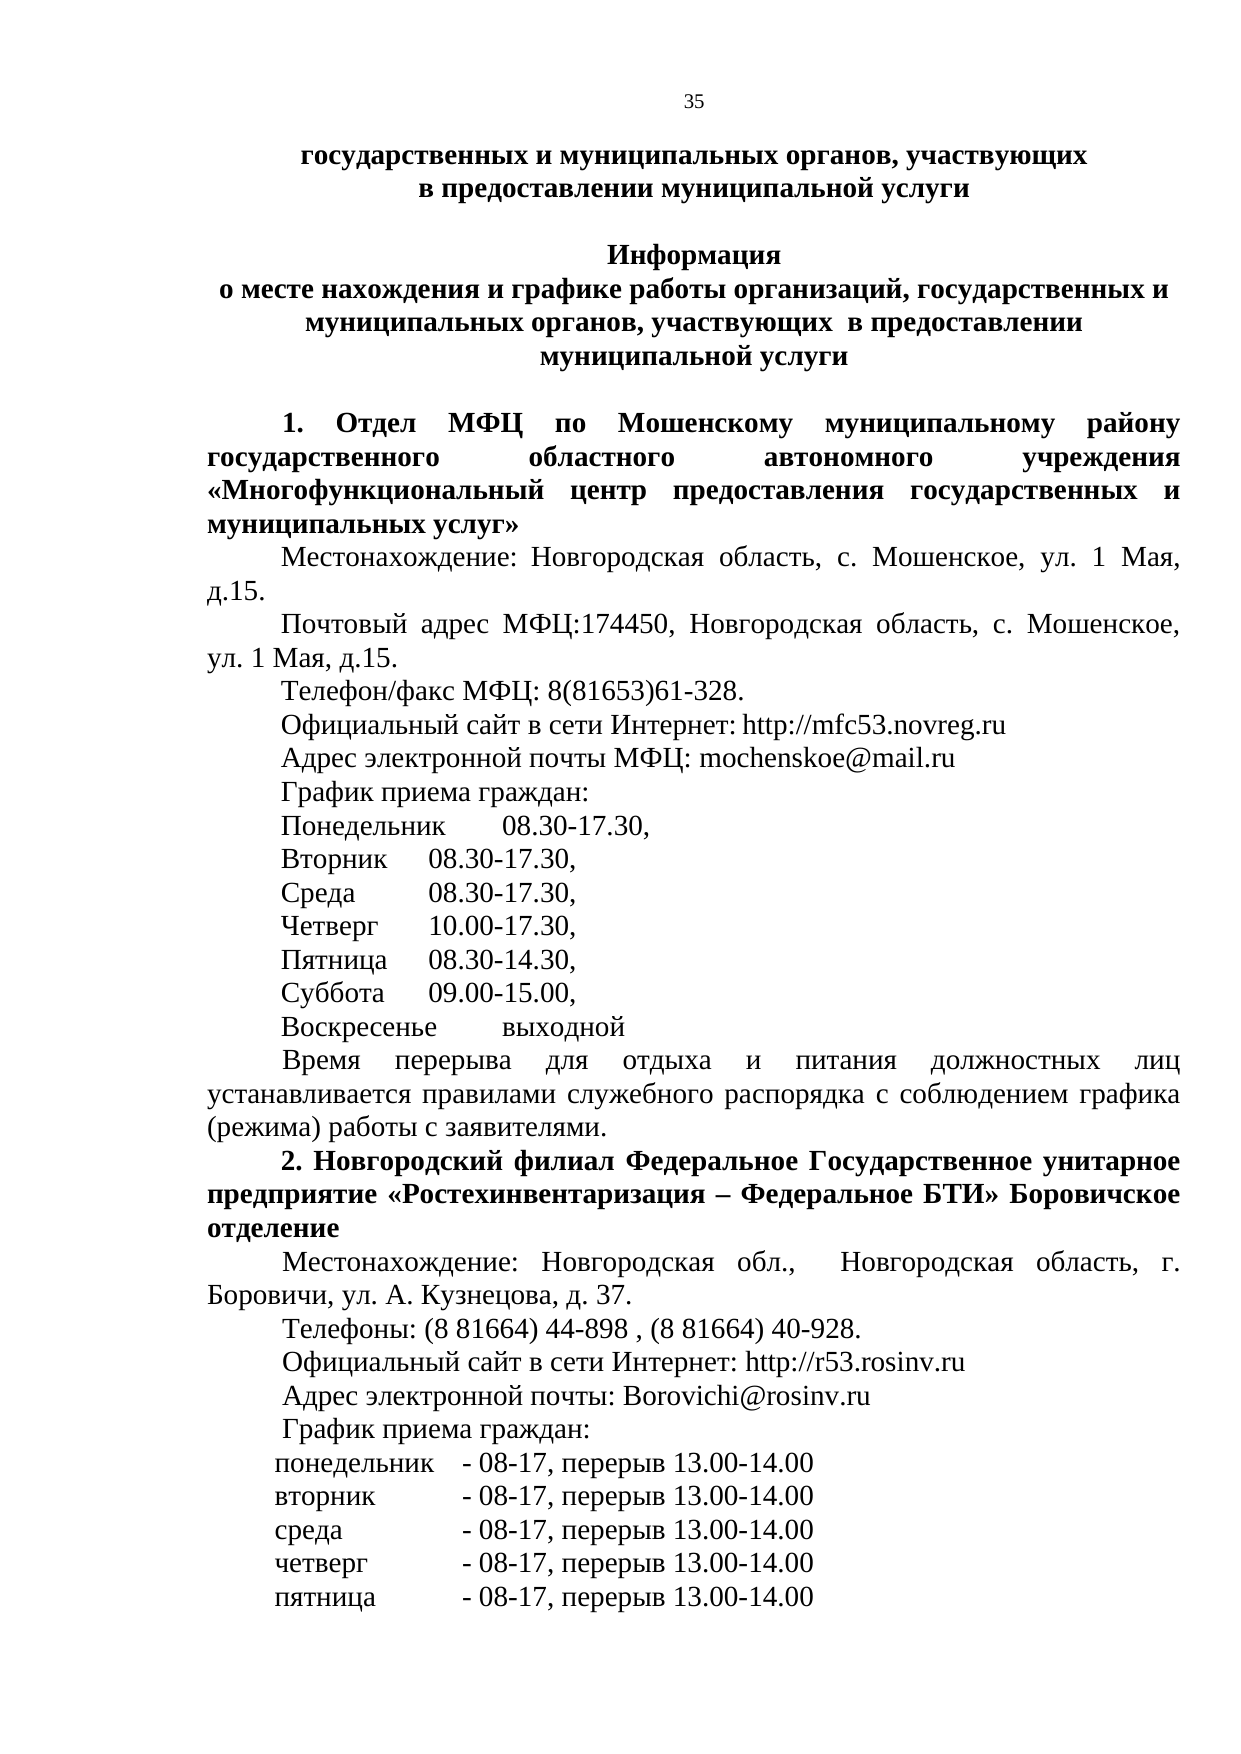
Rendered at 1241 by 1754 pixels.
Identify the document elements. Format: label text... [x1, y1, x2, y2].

text муниципальной услуги [207, 338, 1181, 372]
text Почтовый адрес МФЦ:174450, Новгородская область, с. Мошенское, ул. 1 Мая, д.15. [207, 606, 1181, 673]
text Информация [207, 237, 1181, 271]
text 1. Отдел МФЦ по Мошенскому муниципальному району государственного областного автономного учреждения «Многофункциональный центр предоставления государственных и муниципальных услуг» [207, 405, 1181, 539]
text Вторник 08.30-17.30, [207, 841, 1181, 875]
text Воскресенье выходной [207, 1009, 1181, 1042]
text о месте нахождения и графике работы организаций, государственных и муниципальных органов, участвующих в предоставлении [207, 271, 1181, 338]
text Адрес электронной почты МФЦ: mochenskoe@mail.ru [207, 741, 1181, 774]
text 2. Новгородский филиал Федеральное Государственное унитарное предприятие «Ростехинвентаризация – Федеральное БТИ» Боровичское отделение [207, 1143, 1181, 1244]
table_cell вторник [263, 1479, 451, 1512]
text государственных и муниципальных органов, участвующих [207, 137, 1181, 170]
text График приема граждан: [207, 1411, 1181, 1445]
text Понедельник 08.30-17.30, [207, 808, 1181, 841]
table_cell - 08-17, перерыв 13.00-14.00 [451, 1579, 1182, 1613]
table_header - 08-17, перерыв 13.00-14.00 [451, 1445, 1182, 1478]
text Время перерыва для отдыха и питания должностных лиц устанавливается правилами служебного распорядка с соблюдением графика (режима) работы с заявителями. [207, 1042, 1181, 1143]
text Официальный сайт в сети Интернет: http://r53.rosinv.ru [207, 1344, 1181, 1378]
table_cell - 08-17, перерыв 13.00-14.00 [451, 1512, 1182, 1546]
table_cell среда [263, 1512, 451, 1546]
text Пятница 08.30-14.30, [207, 942, 1181, 975]
text Местонахождение: Новгородская обл., Новгородская область, г. Боровичи, ул. А. Кузнецова, д. 37. [207, 1244, 1181, 1311]
table_cell - 08-17, перерыв 13.00-14.00 [451, 1546, 1182, 1579]
text Суббота 09.00-15.00, [207, 975, 1181, 1009]
text Четверг 10.00-17.30, [207, 908, 1181, 942]
text в предоставлении муниципальной услуги [207, 170, 1181, 204]
table_cell четверг [263, 1546, 451, 1579]
table_cell - 08-17, перерыв 13.00-14.00 [451, 1479, 1182, 1512]
text Местонахождение: Новгородская область, с. Мошенское, ул. 1 Мая, д.15. [207, 539, 1181, 606]
text Адрес электронной почты: Borovichi@rosinv.ru [207, 1378, 1181, 1411]
text Официальный сайт в сети Интернет: http://mfc53.novreg.ru [207, 707, 1181, 741]
text График приема граждан: [207, 774, 1181, 808]
text Телефон/факс МФЦ: 8(81653)61-328. [207, 673, 1181, 707]
text Среда 08.30-17.30, [207, 875, 1181, 908]
table_header понедельник [263, 1445, 451, 1478]
text Телефоны: (8 81664) 44-898 , (8 81664) 40-928. [207, 1311, 1181, 1344]
table_cell пятница [263, 1579, 451, 1613]
